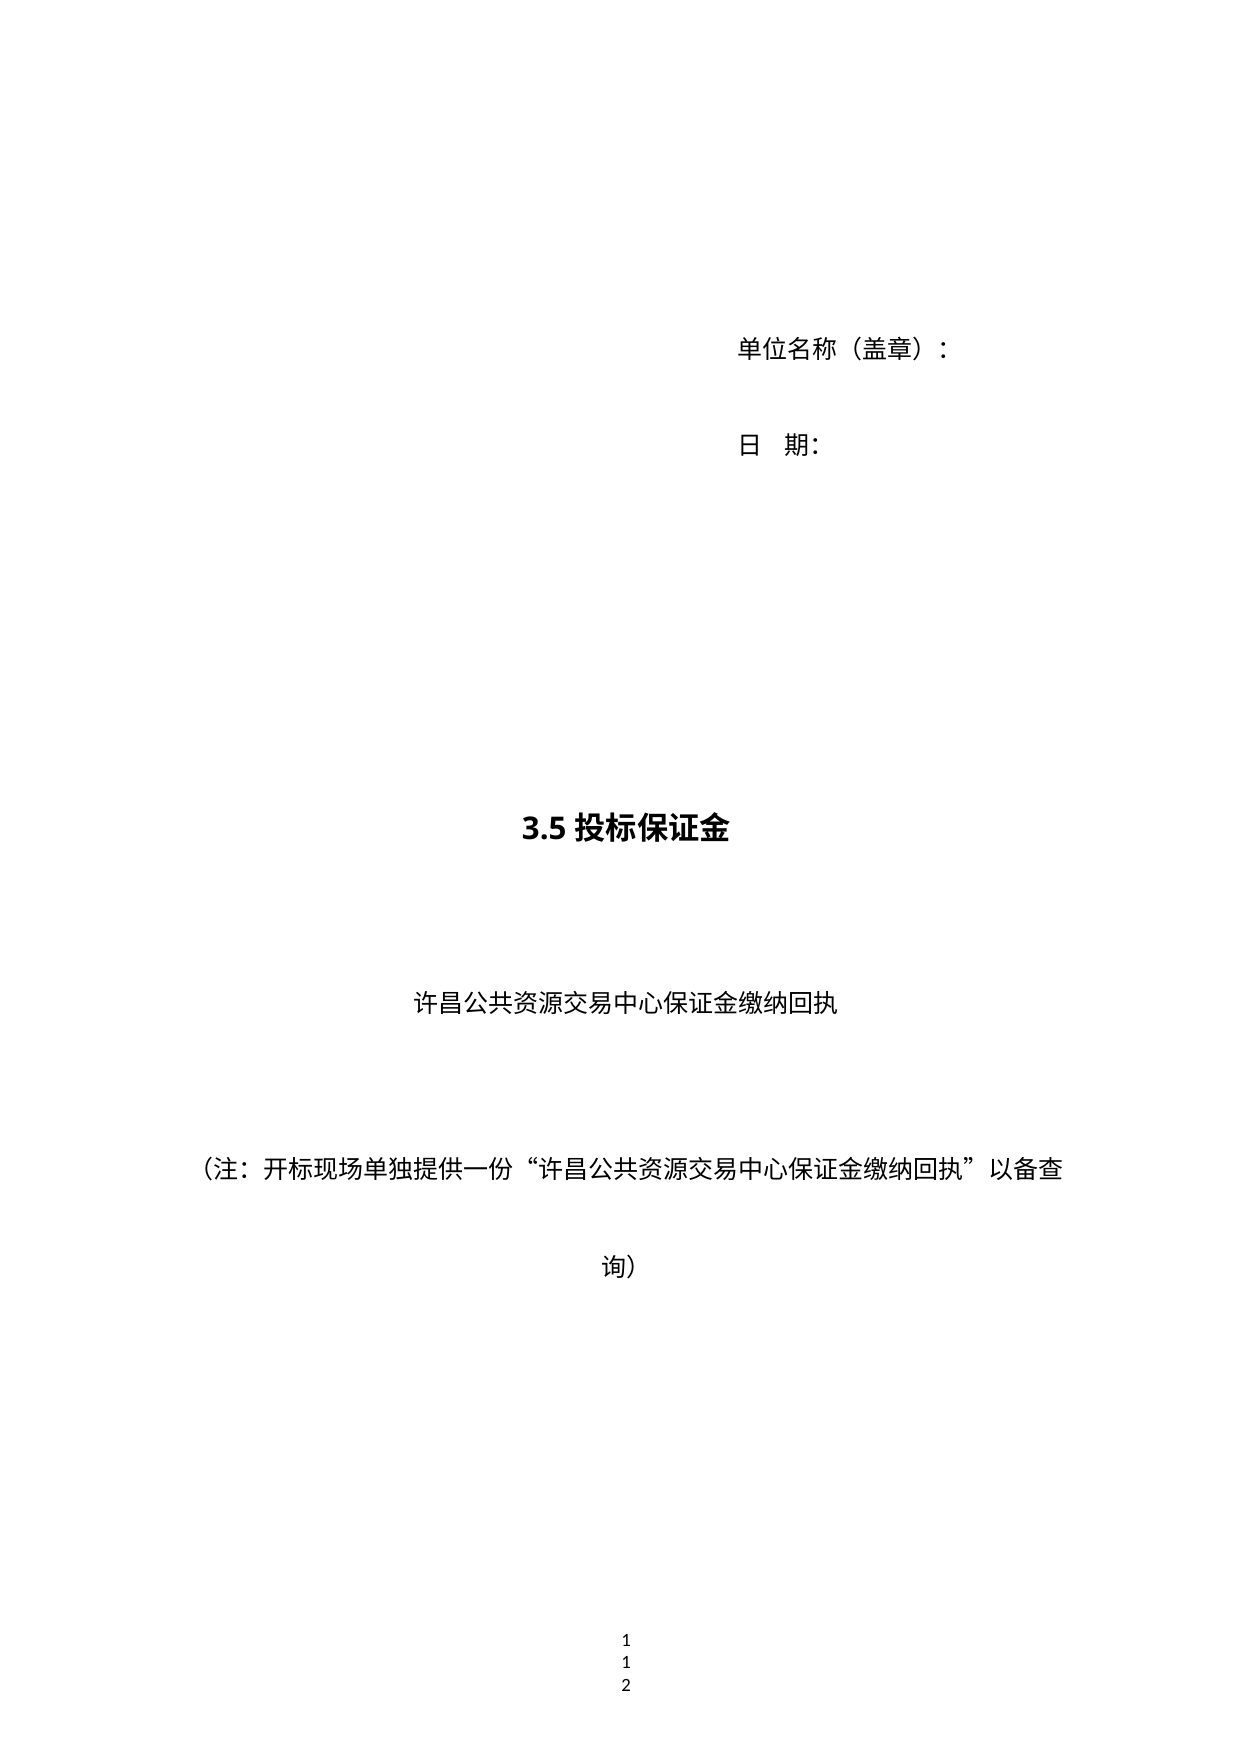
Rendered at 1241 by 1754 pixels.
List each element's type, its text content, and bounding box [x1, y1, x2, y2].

text 日 期： [165, 411, 1043, 476]
text 许昌公共资源交易中心保证金缴纳回执 [165, 969, 1087, 1034]
text 3.5 投标保证金 [165, 793, 1087, 858]
text （注：开标现场单独提供一份“许昌公共资源交易中心保证金缴纳回执”以备查询） [165, 1135, 1087, 1298]
text 单位名称（盖章）： [165, 315, 1043, 380]
